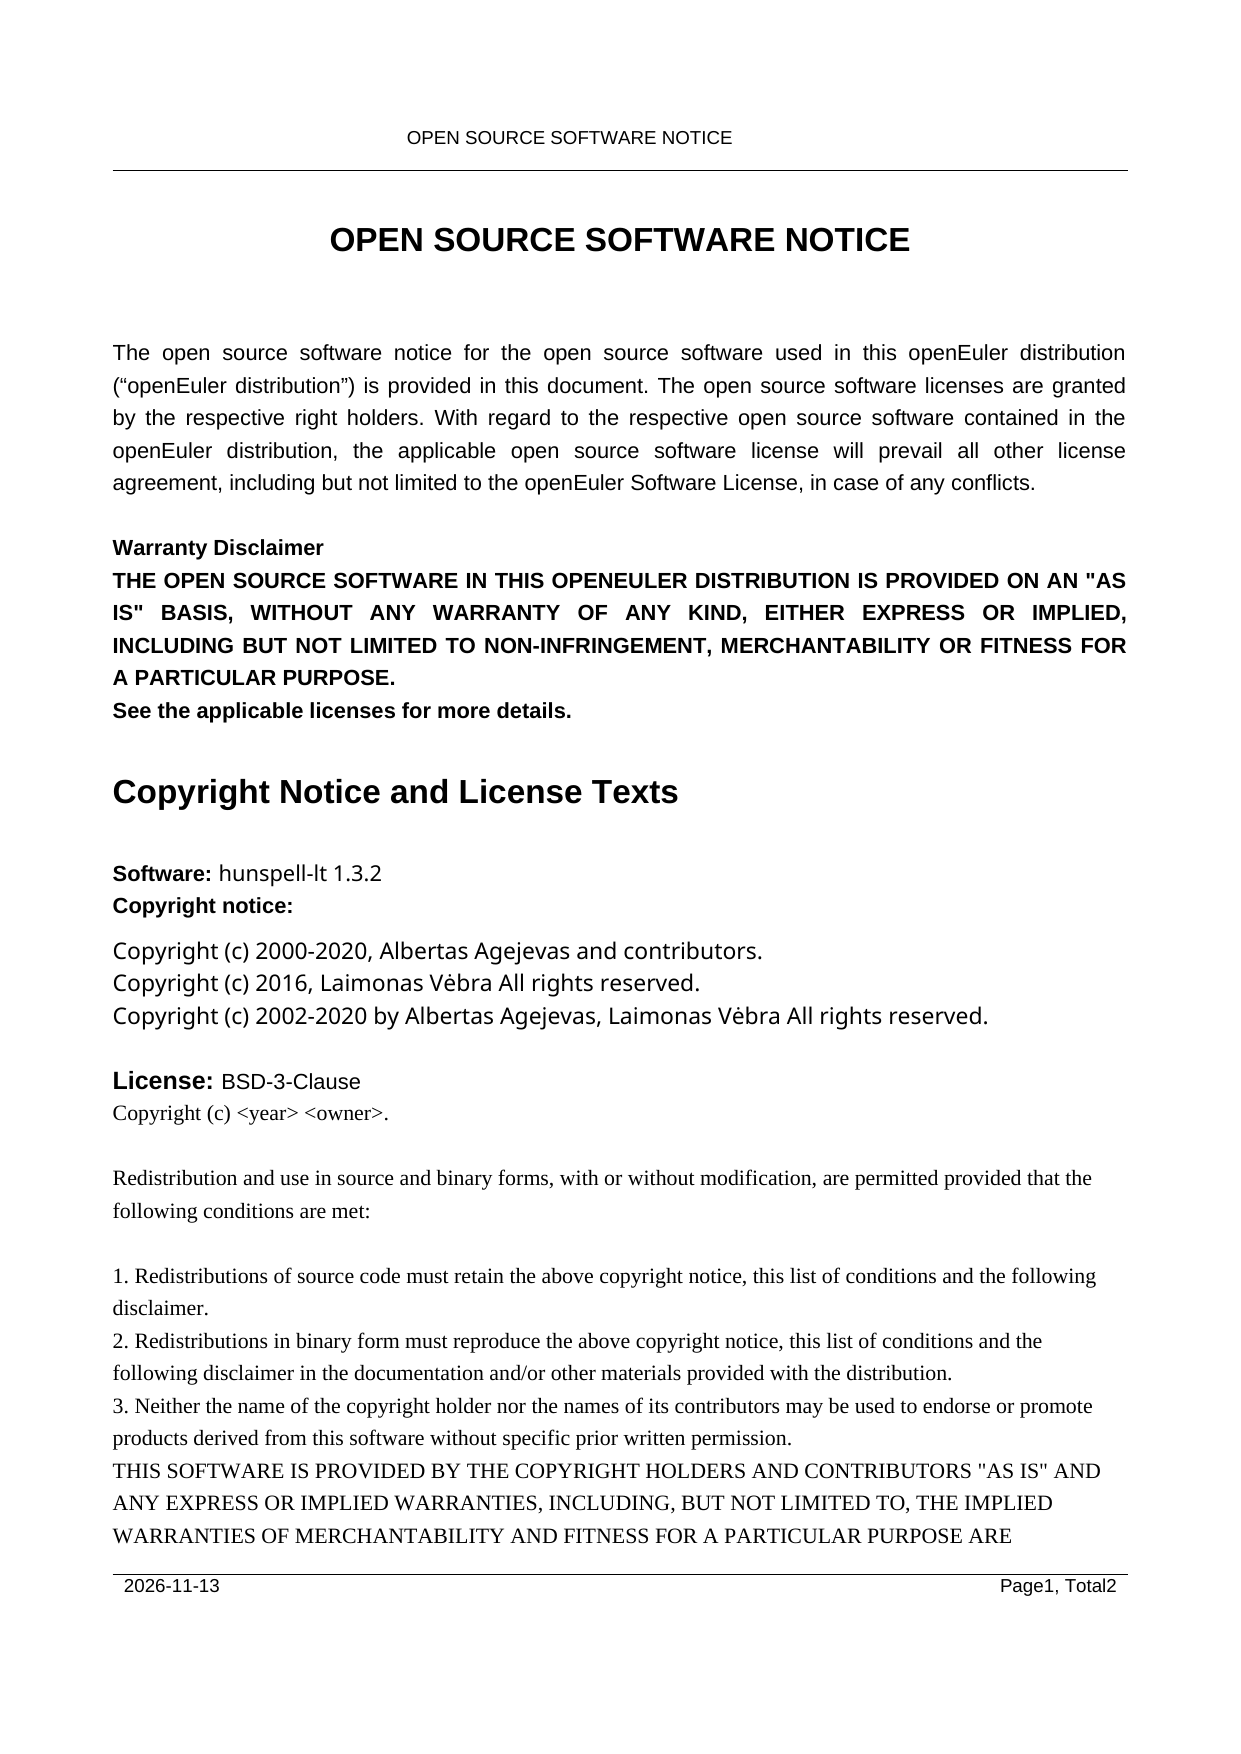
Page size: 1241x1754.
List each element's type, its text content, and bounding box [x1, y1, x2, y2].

text Copyright notice: [112, 889, 1128, 921]
text License: BSD-3-Clause [112, 1064, 1128, 1096]
text Copyright (c) 2000-2020, Albertas Agejevas and contributors. Copyright (c) 2016, Laimonas Vėbra All rights reserved. Copyright (c) 2002-2020 by Albertas Agejevas, Laimonas Vėbra All rights reserved. [112, 934, 1128, 1064]
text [112, 1096, 1128, 1551]
title Software: hunspell-lt 1.3.2 [112, 856, 1128, 889]
text OPEN SOURCE SOFTWARE NOTICE [112, 206, 1128, 271]
text Warranty Disclaimer [112, 531, 1128, 564]
text THE OPEN SOURCE SOFTWARE IN THIS OPENEULER DISTRIBUTION IS PROVIDED ON AN "AS IS" BASIS, WITHOUT ANY WARRANTY OF ANY KIND, EITHER EXPRESS OR IMPLIED, INCLUDING BUT NOT LIMITED TO NON-INFRINGEMENT, MERCHANTABILITY OR FITNESS FOR A PARTICULAR PURPOSE. See the applicable licenses for more details. [112, 564, 1128, 726]
text The open source software notice for the open source software used in this openEuler distribution (“openEuler distribution”) is provided in this document. The open source software licenses are granted by the respective right holders. With regard to the respective open source software contained in the openEuler distribution, the applicable open source software license will prevail all other license agreement, including but not limited to the openEuler Software License, in case of any conflicts. [112, 336, 1128, 499]
text Copyright Notice and License Texts [112, 759, 1128, 824]
